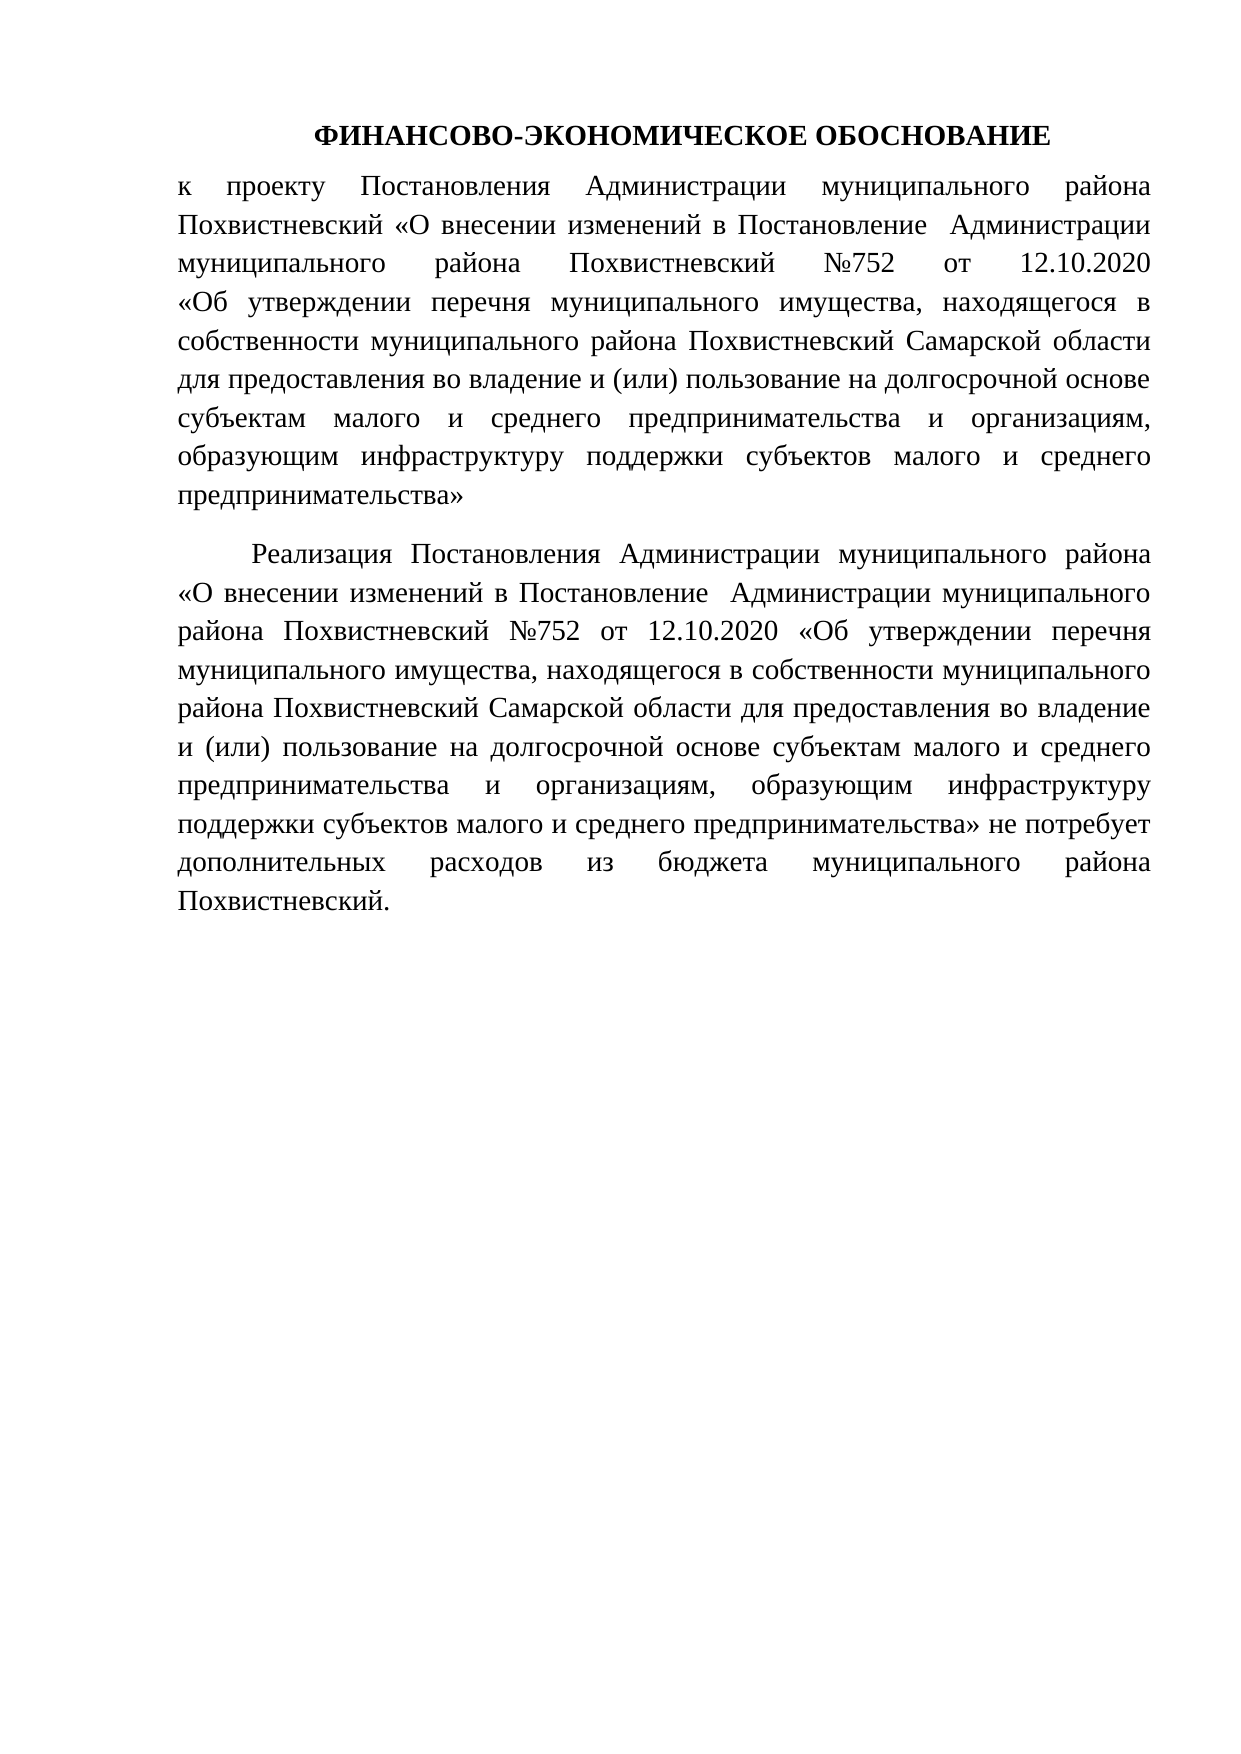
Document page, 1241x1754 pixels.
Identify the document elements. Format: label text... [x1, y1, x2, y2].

text к проекту Постановления Администрации муниципального района Похвистневский «О внесении изменений в Постановление Администрации муниципального района Похвистневский №752 от 12.10.2020 «Об утверждении перечня муниципального имущества, находящегося в собственности муниципального района Похвистневский Самарской области для предоставления во владение и (или) пользование на долгосрочной основе субъектам малого и среднего предпринимательства и организациям, образующим инфраструктуру поддержки субъектов малого и среднего предпринимательства» [177, 168, 1152, 510]
title ФИНАНСОВО-ЭКОНОМИЧЕСКОЕ ОБОСНОВАНИЕ [177, 118, 1152, 152]
text Реализация Постановления Администрации муниципального района «О внесении изменений в Постановление Администрации муниципального района Похвистневский №752 от 12.10.2020 «Об утверждении перечня муниципального имущества, находящегося в собственности муниципального района Похвистневский Самарской области для предоставления во владение и (или) пользование на долгосрочной основе субъектам малого и среднего предпринимательства и организациям, образующим инфраструктуру поддержки субъектов малого и среднего предпринимательства» не потребует дополнительных расходов из бюджета муниципального района Похвистневский. [177, 536, 1152, 917]
